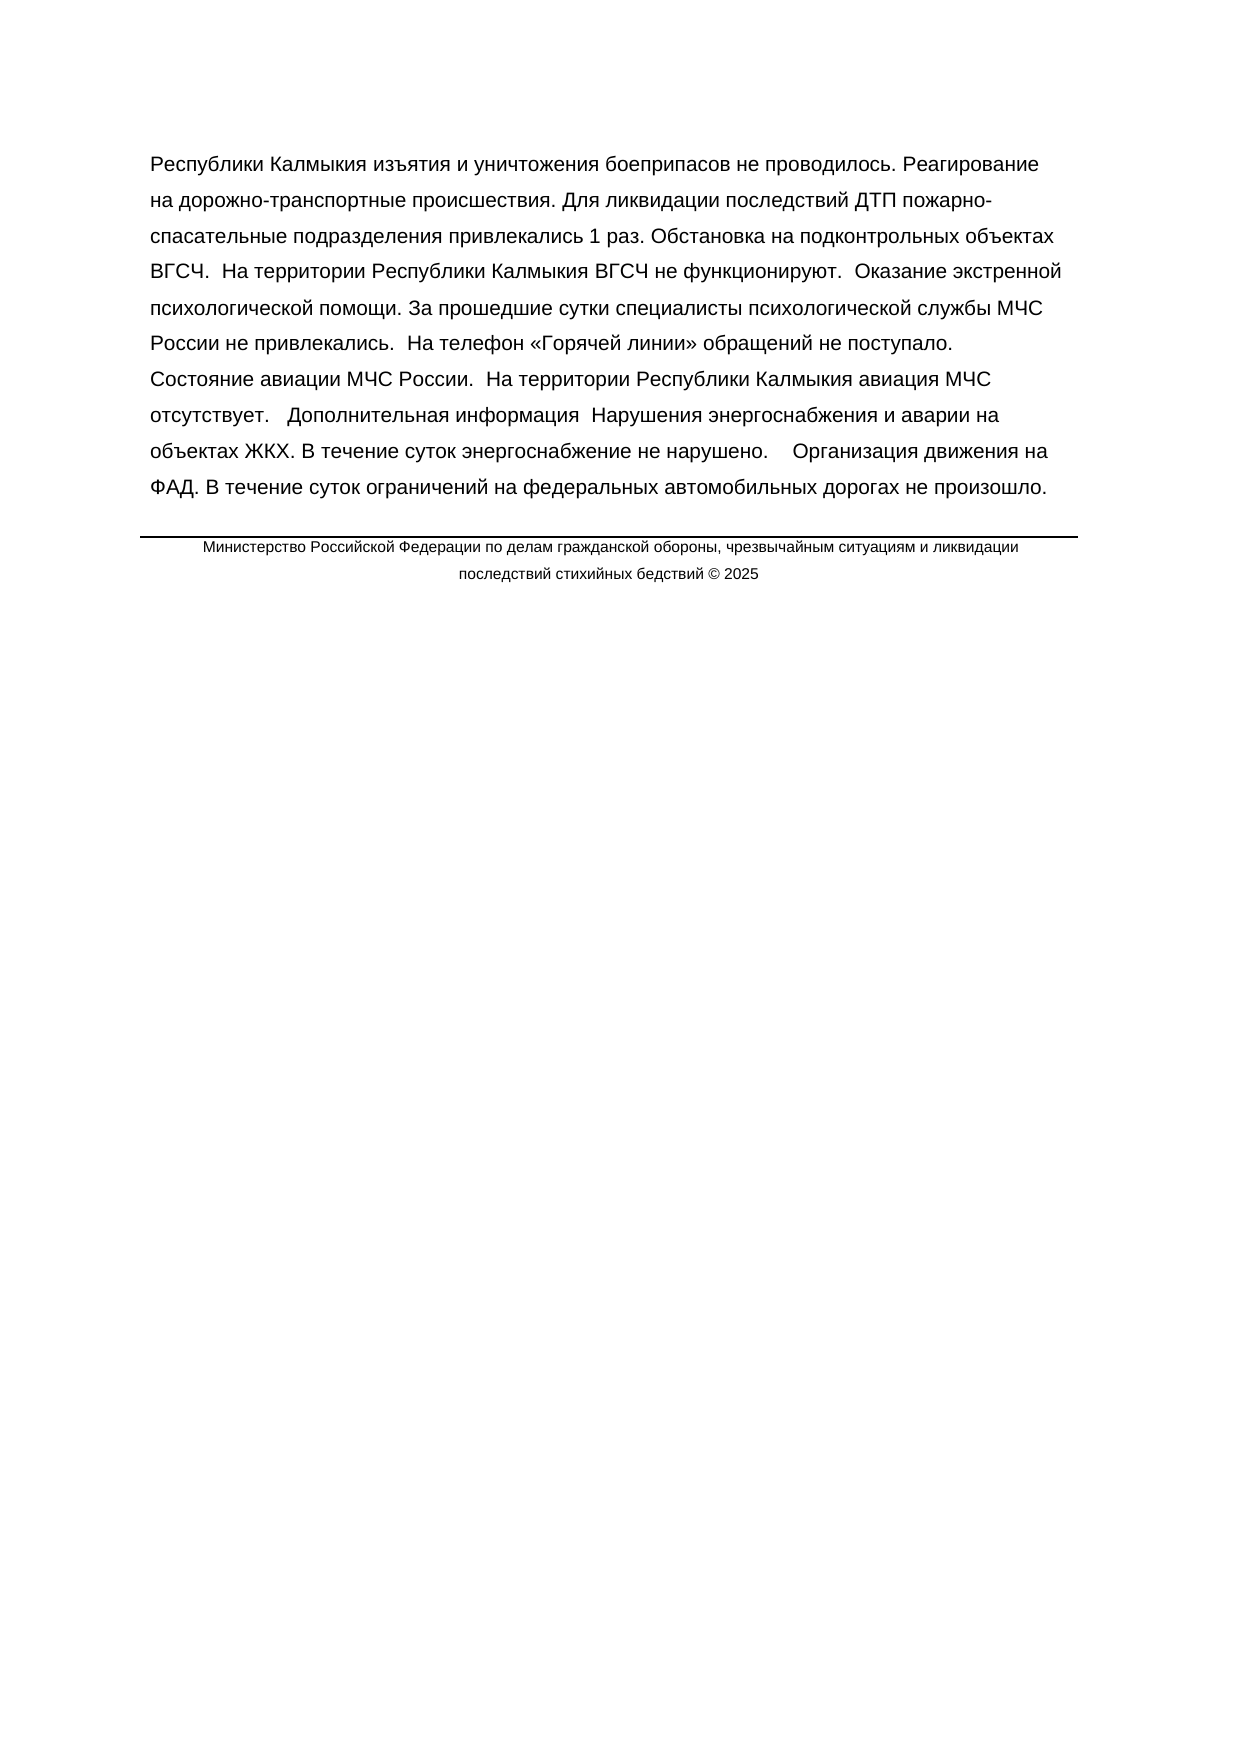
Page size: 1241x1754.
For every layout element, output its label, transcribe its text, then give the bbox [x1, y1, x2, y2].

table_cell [140, 150, 1078, 536]
table_cell Министерство Российской Федерации по делам гражданской обороны, чрезвычайным ситуациям и ликвидации последствий стихийных бедствий © 2025 [140, 538, 1078, 620]
